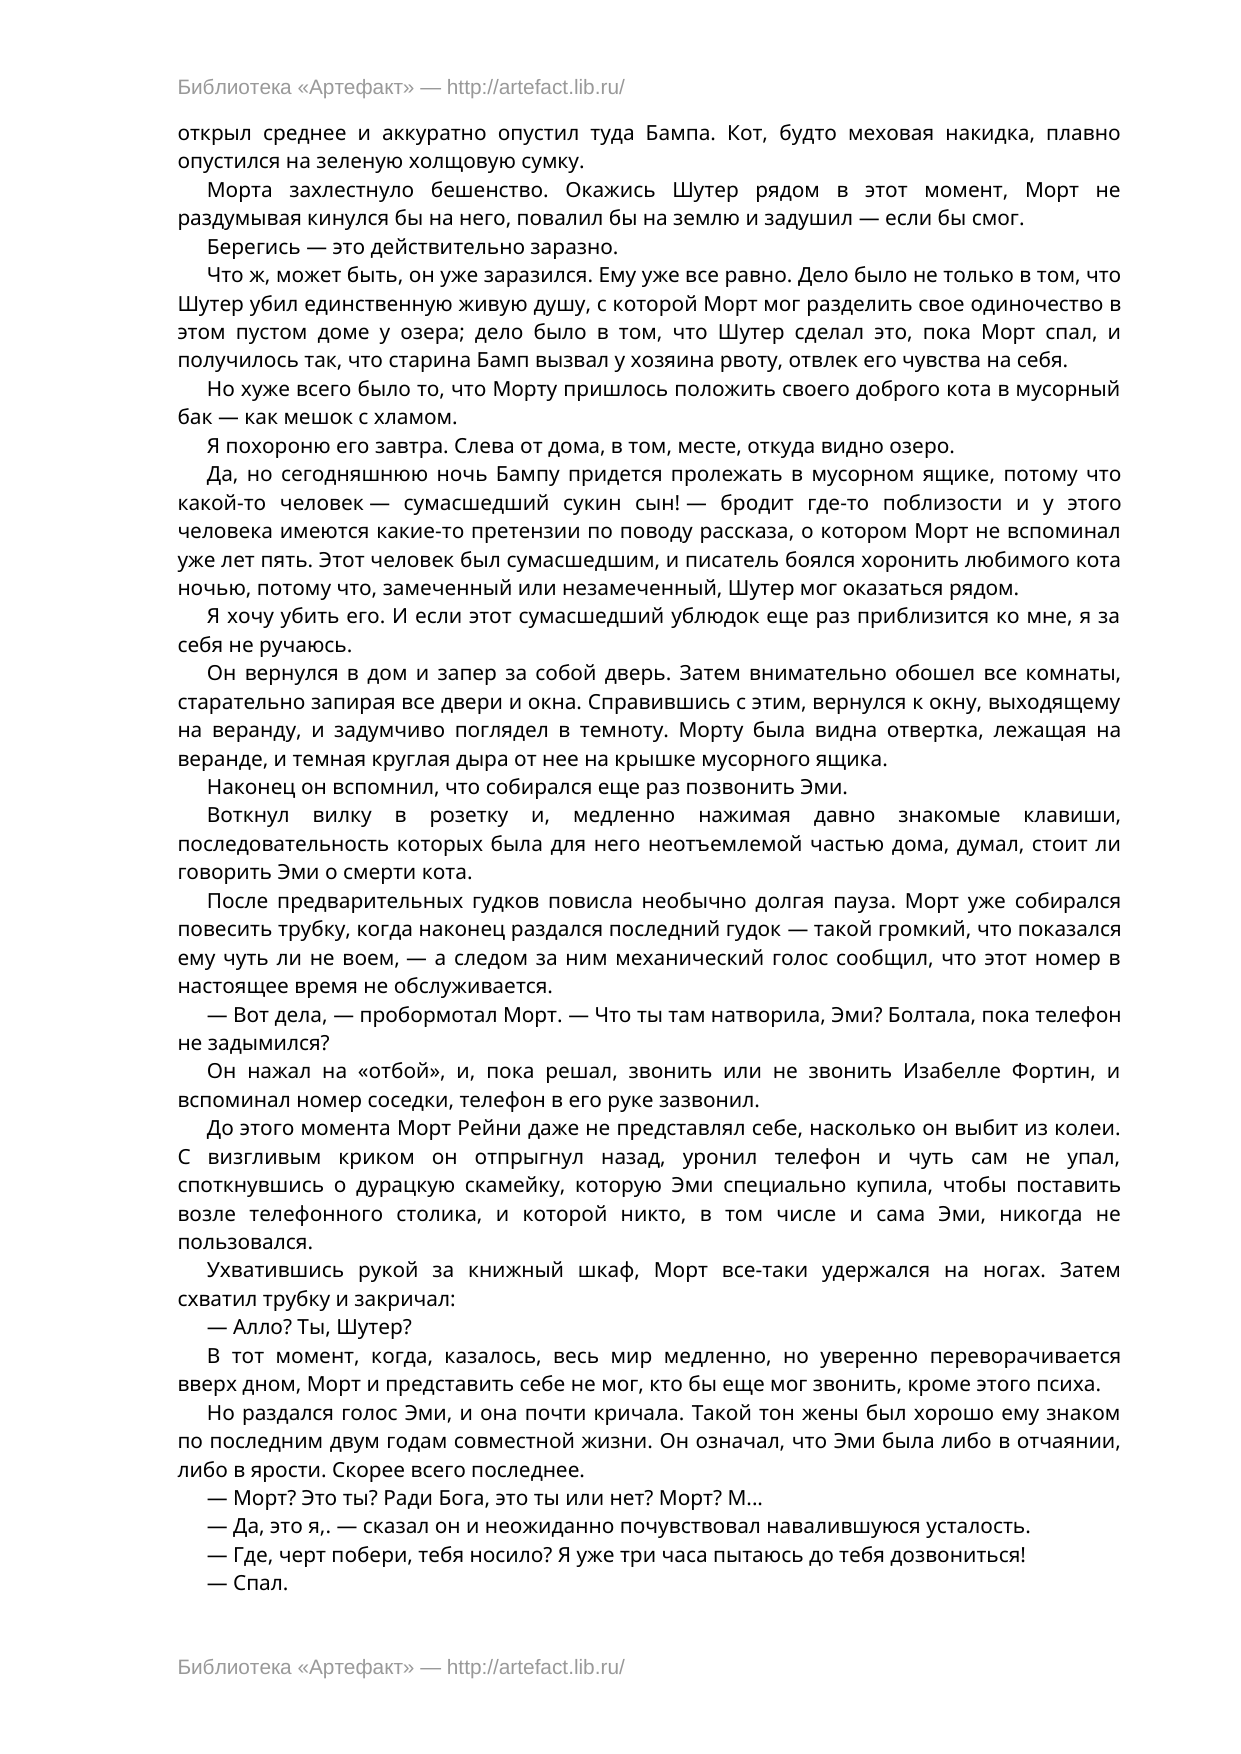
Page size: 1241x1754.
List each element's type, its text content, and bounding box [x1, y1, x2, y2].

text Наконец он вспомнил, что собирался еще раз позвонить Эми. [177, 772, 1122, 801]
text — Морт? Это ты? Ради Бога, это ты или нет? Морт? М... [177, 1483, 1122, 1512]
text Воткнул вилку в розетку и, медленно нажимая давно знакомые клавиши, последовательность которых была для него неотъемлемой частью дома, думал, стоит ли говорить Эми о смерти кота. [177, 801, 1122, 886]
text Да, но сегодняшнюю ночь Бампу придется пролежать в мусорном ящике, потому что какой-то человек — сумасшедший сукин сын! — бродит где-то поблизости и у этого человека имеются какие-то претензии по поводу рассказа, о котором Морт не вспоминал уже лет пять. Этот человек был сумасшедшим, и писатель боялся хоронить любимого кота ночью, потому что, замеченный или незамеченный, Шутер мог оказаться рядом. [177, 459, 1122, 602]
text — Спал. [177, 1568, 1122, 1597]
text Но раздался голос Эми, и она почти кричала. Такой тон жены был хорошо ему знаком по последним двум годам совместной жизни. Он означал, что Эми была либо в отчаянии, либо в ярости. Скорее всего последнее. [177, 1398, 1122, 1483]
text Ухватившись рукой за книжный шкаф, Морт все-таки удержался на ногах. Затем схватил трубку и закричал: [177, 1256, 1122, 1312]
text — Вот дела, — пробормотал Морт. — Что ты там натворила, Эми? Болтала, пока телефон не задымился? [177, 1000, 1122, 1057]
text — Алло? Ты, Шутер? [177, 1312, 1122, 1341]
text Я хочу убить его. И если этот сумасшедший ублюдок еще раз приблизится ко мне, я за себя не ручаюсь. [177, 602, 1122, 658]
text — Где, черт побери, тебя носило? Я уже три часа пытаюсь до тебя дозвониться! [177, 1540, 1122, 1568]
text В тот момент, когда, казалось, весь мир медленно, но уверенно переворачивается вверх дном, Морт и представить себе не мог, кто бы еще мог звонить, кроме этого психа. [177, 1341, 1122, 1398]
text Я похороню его завтра. Слева от дома, в том, месте, откуда видно озеро. [177, 431, 1122, 459]
text Морта захлестнуло бешенство. Окажись Шутер рядом в этот момент, Морт не раздумывая кинулся бы на него, повалил бы на землю и задушил — если бы смог. [177, 175, 1122, 232]
text — Да, это я,. — сказал он и неожиданно почувствовал навалившуюся усталость. [177, 1512, 1122, 1540]
text Берегись — это действительно заразно. [177, 232, 1122, 260]
text После предварительных гудков повисла необычно долгая пауза. Морт уже собирался повесить трубку, когда наконец раздался последний гудок — такой громкий, что показался ему чуть ли не воем, — а следом за ним механический голос сообщил, что этот номер в настоящее время не обслуживается. [177, 886, 1122, 1000]
text До этого момента Морт Рейни даже не представлял себе, насколько он выбит из колеи. С визгливым криком он отпрыгнул назад, уронил телефон и чуть сам не упал, споткнувшись о дурацкую скамейку, которую Эми специально купила, чтобы поставить возле телефонного столика, и которой никто, в том числе и сама Эми, никогда не пользовался. [177, 1113, 1122, 1256]
text Что ж, может быть, он уже заразился. Ему уже все равно. Дело было не только в том, что Шутер убил единственную живую душу, с которой Морт мог разделить свое одиночество в этом пустом доме у озера; дело было в том, что Шутер сделал это, пока Морт спал, и получилось так, что старина Бамп вызвал у хозяина рвоту, отвлек его чувства на себя. [177, 260, 1122, 374]
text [177, 118, 1122, 175]
text Но хуже всего было то, что Морту пришлось положить своего доброго кота в мусорный бак — как мешок с хламом. [177, 374, 1122, 431]
text Он нажал на «отбой», и, пока решал, звонить или не звонить Изабелле Фортин, и вспоминал номер соседки, телефон в его руке зазвонил. [177, 1057, 1122, 1113]
text Он вернулся в дом и запер за собой дверь. Затем внимательно обошел все комнаты, старательно запирая все двери и окна. Справившись с этим, вернулся к окну, выходящему на веранду, и задумчиво поглядел в темноту. Морту была видна отвертка, лежащая на веранде, и темная круглая дыра от нее на крышке мусорного ящика. [177, 658, 1122, 772]
